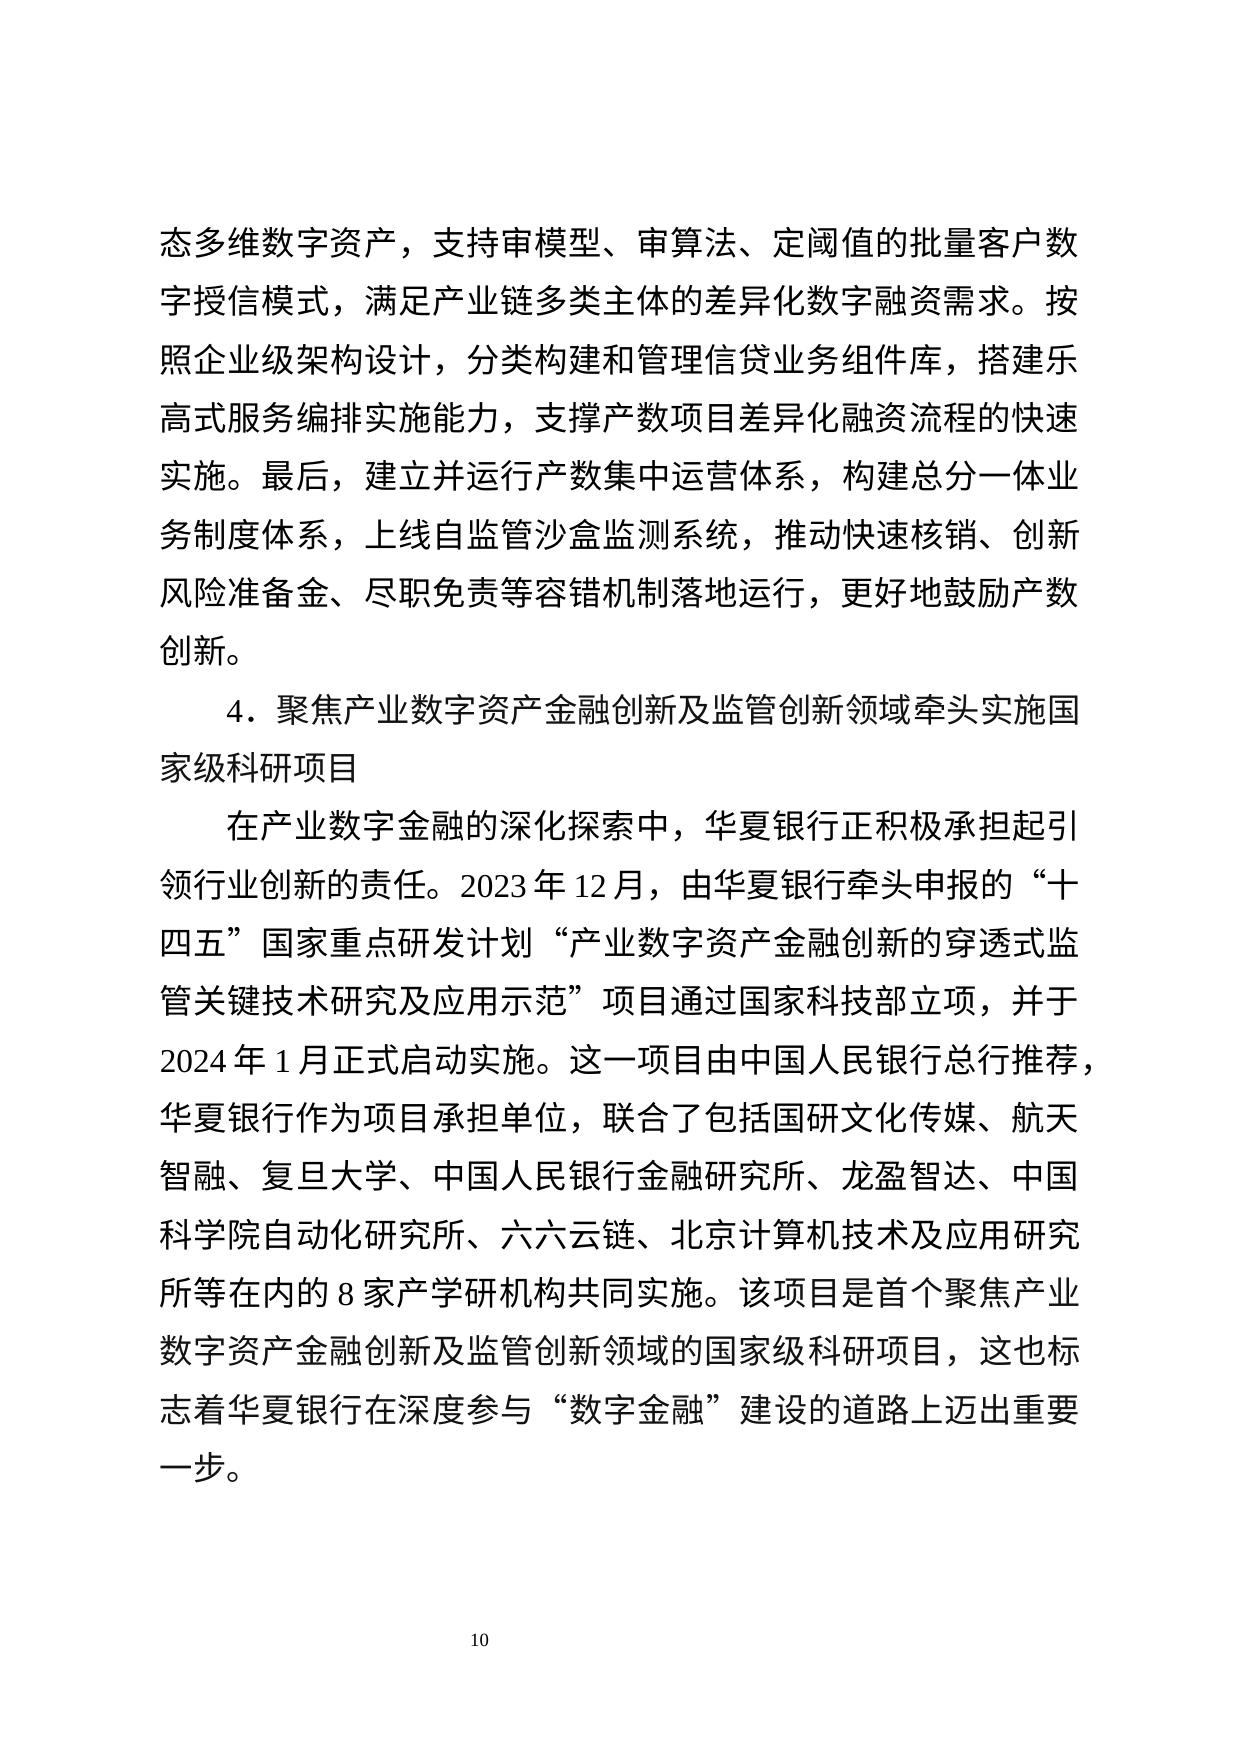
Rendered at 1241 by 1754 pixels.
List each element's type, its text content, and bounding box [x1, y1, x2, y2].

list 4．聚焦产业数字资产金融创新及监管创新领域牵头实施国家级科研项目 [159, 673, 1081, 790]
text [159, 207, 1081, 673]
text 在产业数字金融的深化探索中，华夏银行正积极承担起引领行业创新的责任。2023年12月，由华夏银行牵头申报的“十四五”国家重点研发计划“产业数字资产金融创新的穿透式监管关键技术研究及应用示范”项目通过国家科技部立项，并于2024年1月正式启动实施。这一项目由中国人民银行总行推荐，华夏银行作为项目承担单位，联合了包括国研文化传媒、航天智融、复旦大学、中国人民银行金融研究所、龙盈智达、中国科学院自动化研究所、六六云链、北京计算机技术及应用研究所等在内的8家产学研机构共同实施。该项目是首个聚焦产业数字资产金融创新及监管创新领域的国家级科研项目，这也标志着华夏银行在深度参与“数字金融”建设的道路上迈出重要一步。 [159, 790, 1081, 1490]
